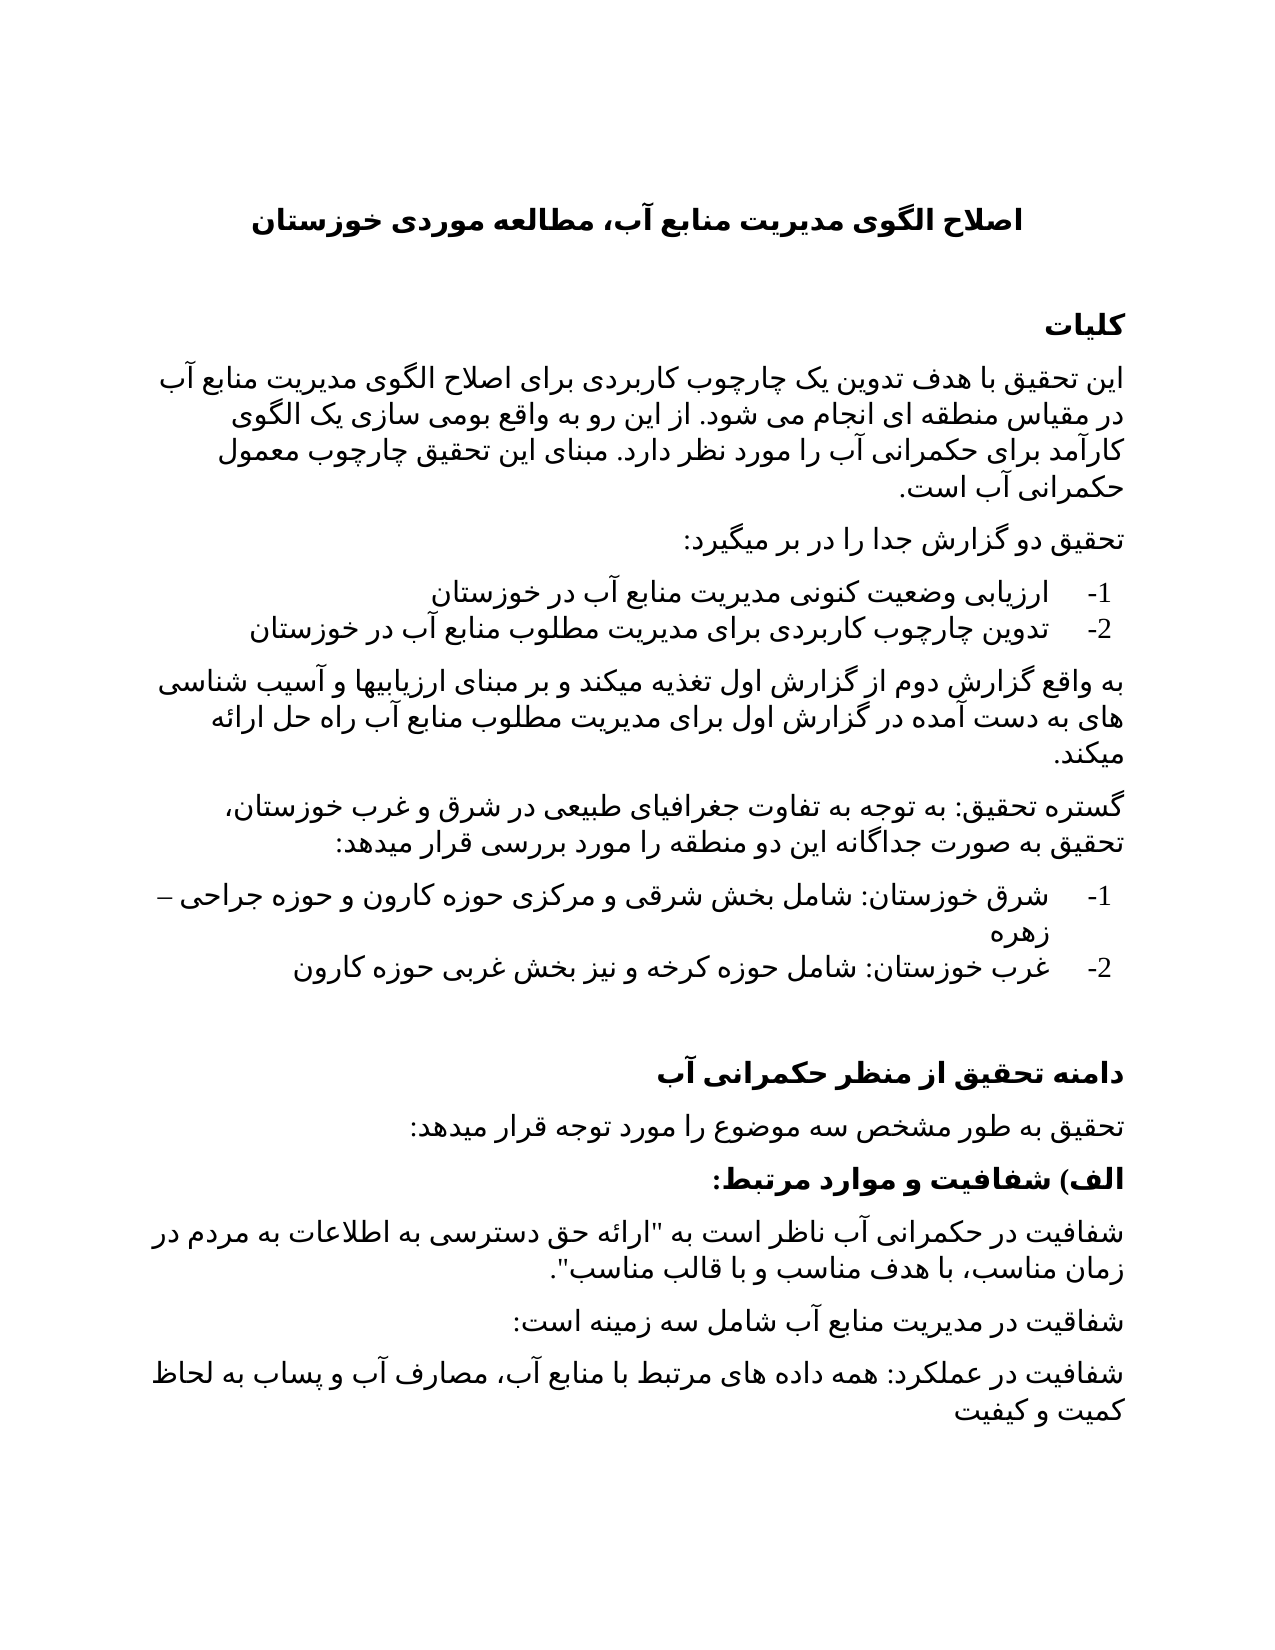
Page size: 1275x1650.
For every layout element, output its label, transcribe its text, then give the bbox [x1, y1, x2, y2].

text این تحقیق با هدف تدوین یک چارچوب کاربردی برای اصلاح الگوی مدیریت منابع آب در مقیاس منطقه ای انجام می شود. از این رو به واقع بومی سازی یک الگوی کارآمد برای حکمرانی آب را مورد نظر دارد. مبنای این تحقیق چارچوب معمول حکمرانی آب است. [150, 361, 1125, 503]
list غرب خوزستان: شامل حوزه کرخه و نیز بخش غربی حوزه کارون [150, 951, 1087, 984]
text شفاقیت در مدیریت منابع آب شامل سه زمینه است: [150, 1304, 1125, 1337]
text گستره تحقیق: به توجه به تفاوت جغرافیای طبیعی در شرق و غرب خوزستان، تحقیق به صورت جداگانه این دو منطقه را مورد بررسی قرار میدهد: [150, 789, 1125, 859]
list تدوین چارچوب کاربردی برای مدیریت مطلوب منابع آب در خوزستان [150, 611, 1087, 645]
list ارزیابی وضعیت کنونی مدیریت منابع آب در خوزستان [150, 575, 1087, 609]
text به واقع گزارش دوم از گزارش اول تغذیه میکند و بر مبنای ارزیابیها و آسیب شناسی های به دست آمده در گزارش اول برای مدیریت مطلوب منابع آب راه حل ارائه میکند. [150, 664, 1125, 770]
text تحقیق به طور مشخص سه موضوع را مورد توجه قرار میدهد: [150, 1109, 1125, 1143]
list شرق خوزستان: شامل بخش شرقی و مرکزی حوزه کارون و حوزه جراحی – زهره [150, 878, 1087, 948]
text دامنه تحقیق از منظر حکمرانی آب [150, 1056, 1125, 1090]
text تحقیق دو گزارش جدا را در بر میگیرد: [150, 522, 1125, 556]
text الف) شفافیت و موارد مرتبط: [150, 1162, 1125, 1195]
text کلیات [150, 308, 1125, 342]
text شفافیت در حکمرانی آب ناظر است به "ارائه حق دسترسی به اطلاعات به مردم در زمان مناسب، با هدف مناسب و با قالب مناسب". [150, 1215, 1125, 1284]
text اصلاح الگوی مدیریت منابع آب، مطالعه موردی خوزستان [150, 203, 1125, 236]
text شفافیت در عملکرد: همه داده های مرتبط با منابع آب، مصارف آب و پساب به لحاظ کمیت و کیفیت [150, 1356, 1125, 1426]
